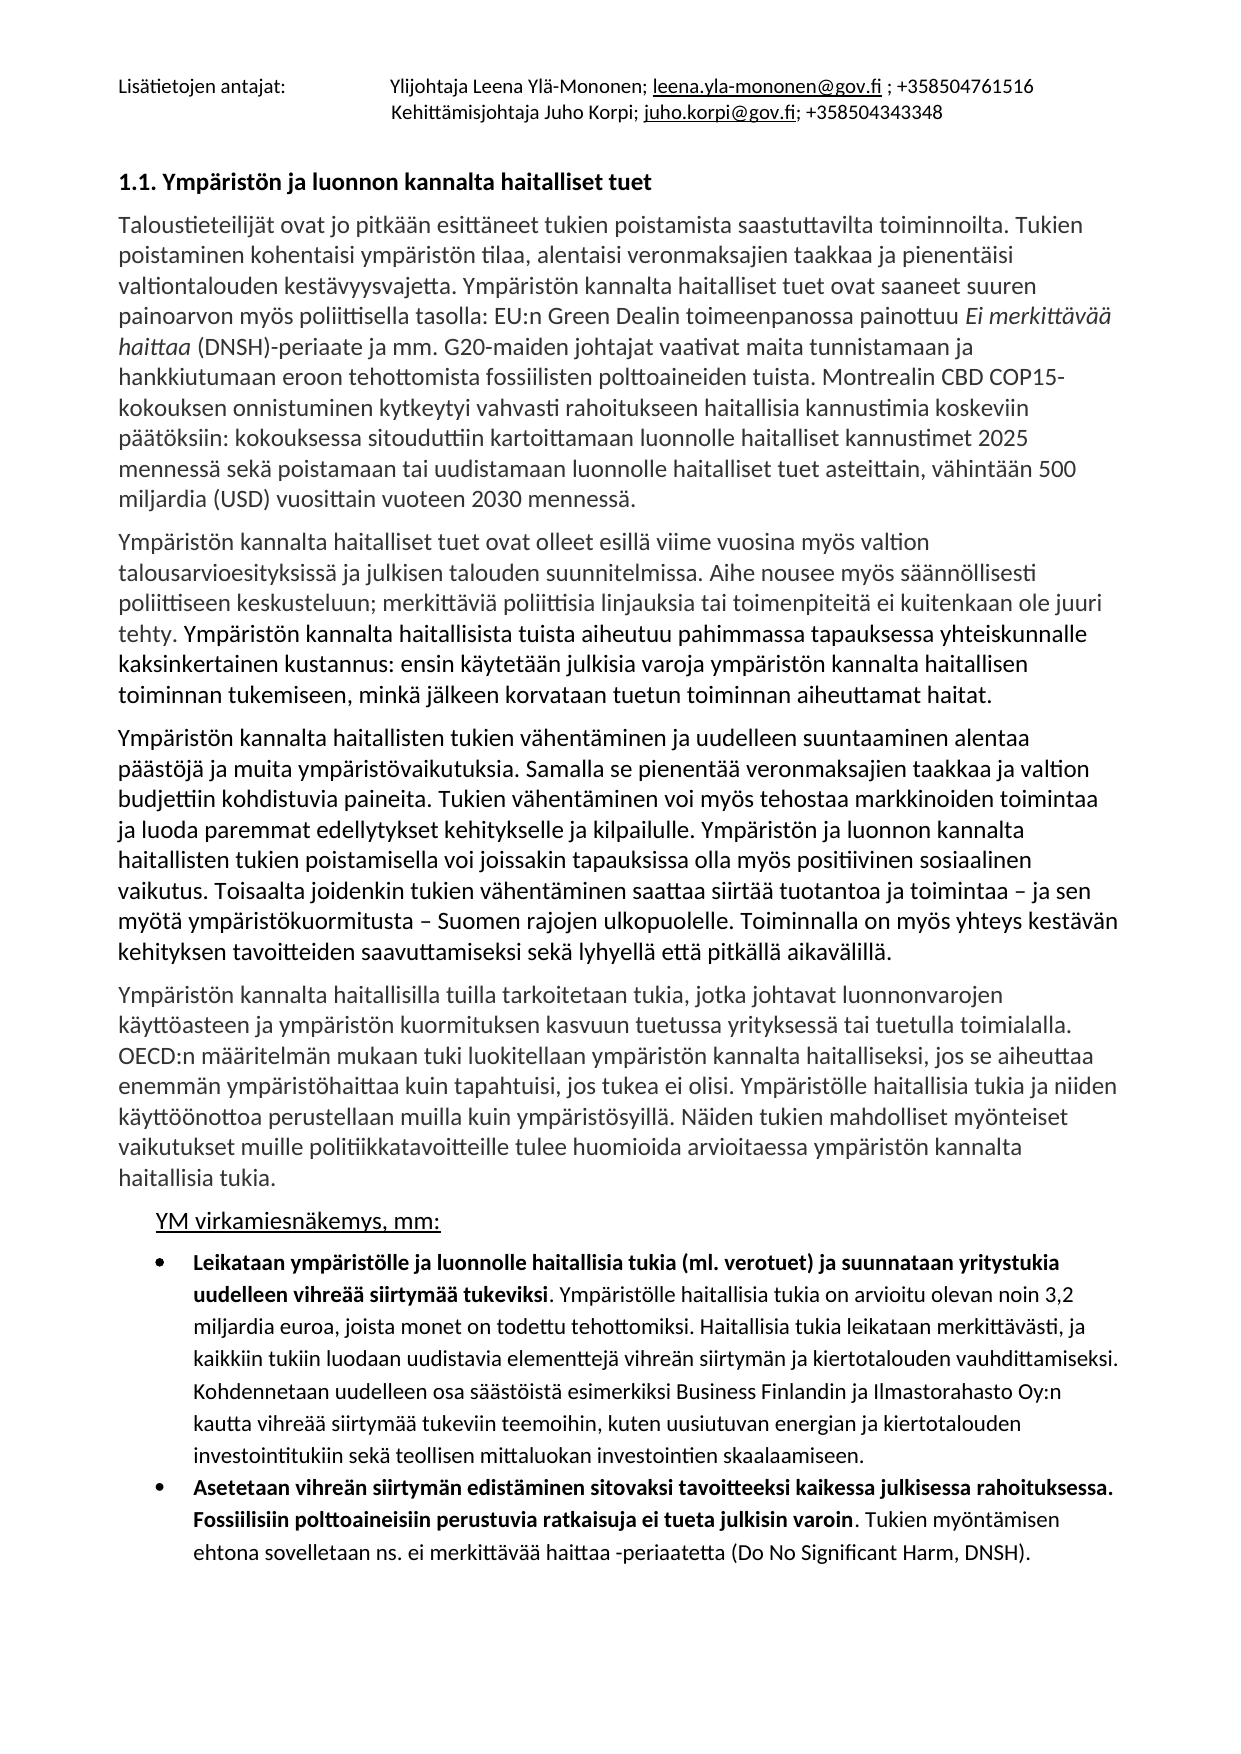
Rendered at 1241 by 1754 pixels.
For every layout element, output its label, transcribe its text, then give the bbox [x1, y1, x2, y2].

text 1.1. Ympäristön ja luonnon kannalta haitalliset tuet [118, 166, 1122, 196]
text Ympäristön kannalta haitallisten tukien vähentäminen ja uudelleen suuntaaminen alentaa päästöjä ja muita ympäristövaikutuksia. Samalla se pienentää veronmaksajien taakkaa ja valtion budjettiin kohdistuvia paineita. Tukien vähentäminen voi myös tehostaa markkinoiden toimintaa ja luoda paremmat edellytykset kehitykselle ja kilpailulle. Ympäristön ja luonnon kannalta haitallisten tukien poistamisella voi joissakin tapauksissa olla myös positiivinen sosiaalinen vaikutus. Toisaalta joidenkin tukien vähentäminen saattaa siirtää tuotantoa ja toimintaa – ja sen myötä ympäristökuormitusta – Suomen rajojen ulkopuolelle. Toiminnalla on myös yhteys kestävän kehityksen tavoitteiden saavuttamiseksi sekä lyhyellä että pitkällä aikavälillä. [118, 722, 1122, 966]
text Ympäristön kannalta haitalliset tuet ovat olleet esillä viime vuosina myös valtion talousarvioesityksissä ja julkisen talouden suunnitelmissa. Aihe nousee myös säännöllisesti poliittiseen keskusteluun; merkittäviä poliittisia linjauksia tai toimenpiteitä ei kuitenkaan ole juuri tehty. Ympäristön kannalta haitallisista tuista aiheutuu pahimmassa tapauksessa yhteiskunnalle kaksinkertainen kustannus: ensin käytetään julkisia varoja ympäristön kannalta haitallisen toiminnan tukemiseen, minkä jälkeen korvataan tuetun toiminnan aiheuttamat haitat. [118, 527, 1122, 710]
text Ympäristön kannalta haitallisilla tuilla tarkoitetaan tukia, jotka johtavat luonnonvarojen käyttöasteen ja ympäristön kuormituksen kasvuun tuetussa yrityksessä tai tuetulla toimialalla. OECD:n määritelmän mukaan tuki luokitellaan ympäristön kannalta haitalliseksi, jos se aiheuttaa enemmän ympäristöhaittaa kuin tapahtuisi, jos tukea ei olisi. Ympäristölle haitallisia tukia ja niiden käyttöönottoa perustellaan muilla kuin ympäristösyillä. Näiden tukien mahdolliset myönteiset vaikutukset muille politiikkatavoitteille tulee huomioida arvioitaessa ympäristön kannalta haitallisia tukia. [277, 979, 1122, 1192]
list Asetetaan vihreän siirtymän edistäminen sitovaksi tavoitteeksi kaikessa julkisessa rahoituksessa. Fossiilisiin polttoaineisiin perustuvia ratkaisuja ei tueta julkisin varoin. Tukien myöntämisen ehtona sovelletaan ns. ei merkittävää haittaa -periaatetta (Do No Significant Harm, DNSH). [156, 1473, 1122, 1566]
list Leikataan ympäristölle ja luonnolle haitallisia tukia (ml. verotuet) ja suunnataan yritystukia [156, 1248, 1122, 1276]
text YM virkamiesnäkemys, mm: [156, 1205, 1122, 1236]
list uudelleen vihreää siirtymää tukeviksi. Ympäristölle haitallisia tukia on arvioitu olevan noin 3,2 miljardia euroa, joista monet on todettu tehottomiksi. Haitallisia tukia leikataan merkittävästi, ja kaikkiin tukiin luodaan uudistavia elementtejä vihreän siirtymän ja kiertotalouden vauhdittamiseksi. Kohdennetaan uudelleen osa säästöistä esimerkiksi Business Finlandin ja Ilmastorahasto Oy:n kautta vihreää siirtymää tukeviin teemoihin, kuten uusiutuvan energian ja kiertotalouden investointitukiin sekä teollisen mittaluokan investointien skaalaamiseen. [193, 1280, 1122, 1469]
text Taloustieteilijät ovat jo pitkään esittäneet tukien poistamista saastuttavilta toiminnoilta. Tukien poistaminen kohentaisi ympäristön tilaa, alentaisi veronmaksajien taakkaa ja pienentäisi valtiontalouden kestävyysvajetta. Ympäristön kannalta haitalliset tuet ovat saaneet suuren painoarvon myös poliittisella tasolla: EU:n Green Dealin toimeenpanossa painottuu Ei merkittävää haittaa (DNSH)-periaate ja mm. G20-maiden johtajat vaativat maita tunnistamaan ja hankkiutumaan eroon tehottomista fossiilisten polttoaineiden tuista. Montrealin CBD COP15-kokouksen onnistuminen kytkeytyi vahvasti rahoitukseen haitallisia kannustimia koskeviin päätöksiin: kokouksessa sitouduttiin kartoittamaan luonnolle haitalliset kannustimet 2025 mennessä sekä poistamaan tai uudistamaan luonnolle haitalliset tuet asteittain, vähintään 500 miljardia (USD) vuosittain vuoteen 2030 mennessä. [118, 209, 1122, 514]
